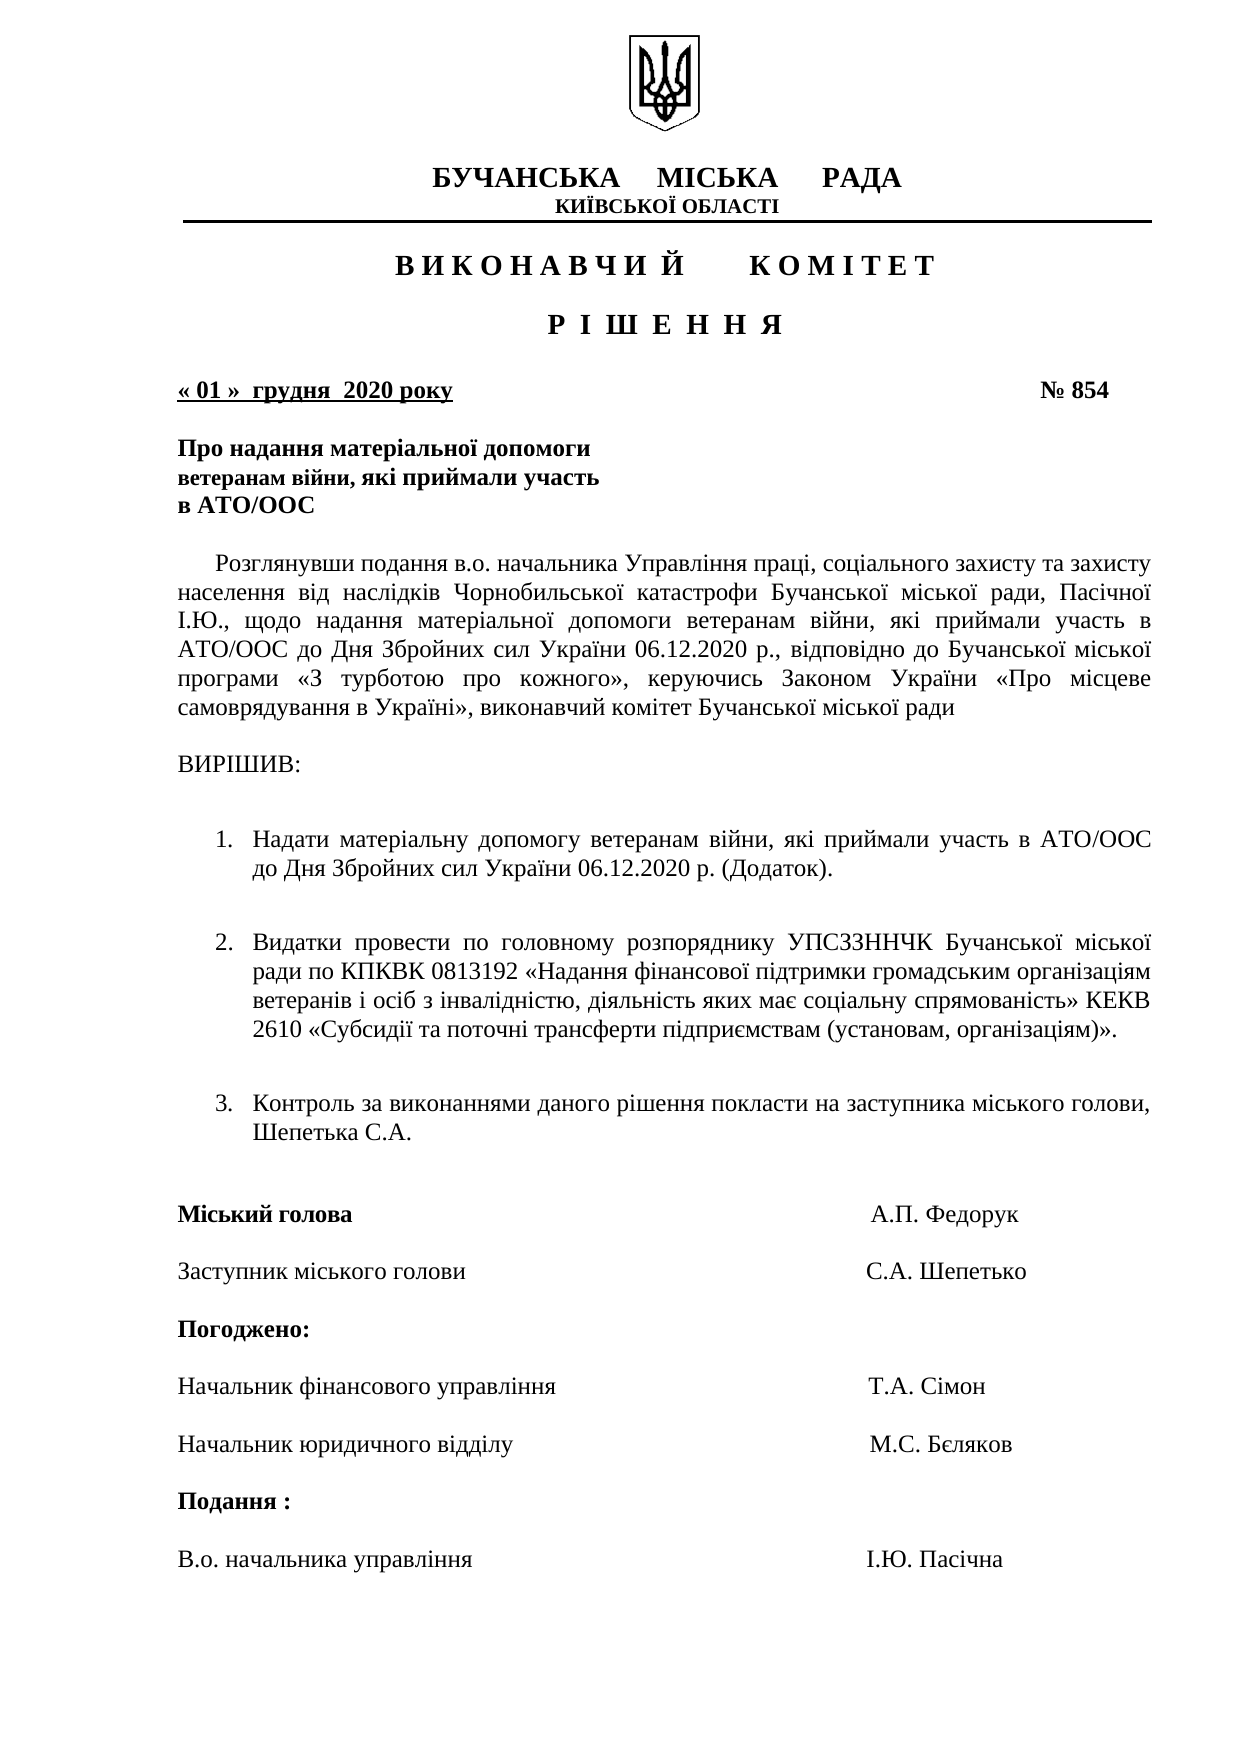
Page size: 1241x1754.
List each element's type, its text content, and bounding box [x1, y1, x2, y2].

text ветеранам війни, які приймали участь [177, 462, 1152, 490]
subtitle Р І Ш Е Н Н Я [177, 307, 1152, 340]
text ВИРІШИВ: [177, 749, 1152, 778]
text Міський голова А.П. Федорук [177, 1199, 1152, 1227]
text Розглянувши подання в.о. начальника Управління праці, соціального захисту та захисту населення від наслідків Чорнобильської катастрофи Бучанської міської ради, Пасічної І.Ю., щодо надання матеріальної допомоги ветеранам війни, які приймали участь в АТО/ООС до Дня Збройних сил України 06.12.2020 р., відповідно до Бучанської міської програми «З турботою про кожного», керуючись Законом України «Про місцеве самоврядування в Україні», виконавчий комітет Бучанської міської ради [177, 548, 1152, 720]
text в АТО/ООС [177, 490, 1152, 519]
list Видатки провести по головному розпоряднику УПСЗЗННЧК Бучанської міської ради по КПКВК 0813192 «Надання фінансової підтримки громадським організаціям ветеранів і осіб з інвалідністю, діяльність яких має соціальну спрямованість» КЕКВ 2610 «Субсидії та поточні трансферти підприємствам (установам, організаціям)». [215, 927, 1152, 1042]
text Начальник юридичного відділу М.С. Бєляков [177, 1429, 1152, 1457]
text В.о. начальника управління І.Ю. Пасічна [177, 1544, 1152, 1572]
text Погоджено: [177, 1314, 1152, 1342]
list Контроль за виконаннями даного рішення покласти на заступника міського голови, Шепетька С.А. [215, 1088, 1152, 1146]
list Надати матеріальну допомогу ветеранам війни, які приймали участь в АТО/ООС до Дня Збройних сил України 06.12.2020 р. (Додаток). [215, 824, 1152, 881]
text « 01 » грудня 2020 року № 854 [177, 375, 1152, 404]
text Начальник фінансового управління Т.А. Сімон [177, 1371, 1152, 1400]
subtitle КИЇВСЬКОЇ ОБЛАСТІ [183, 194, 1152, 220]
subtitle В И К О Н А В Ч И Й К О М І Т Е Т [177, 248, 1152, 282]
text Про надання матеріальної допомоги [177, 433, 1152, 462]
text Подання : [177, 1486, 1152, 1515]
text БУЧАНСЬКА МІСЬКА РАДА [183, 161, 1152, 194]
text Заступник міського голови С.А. Шепетько [177, 1256, 1152, 1285]
